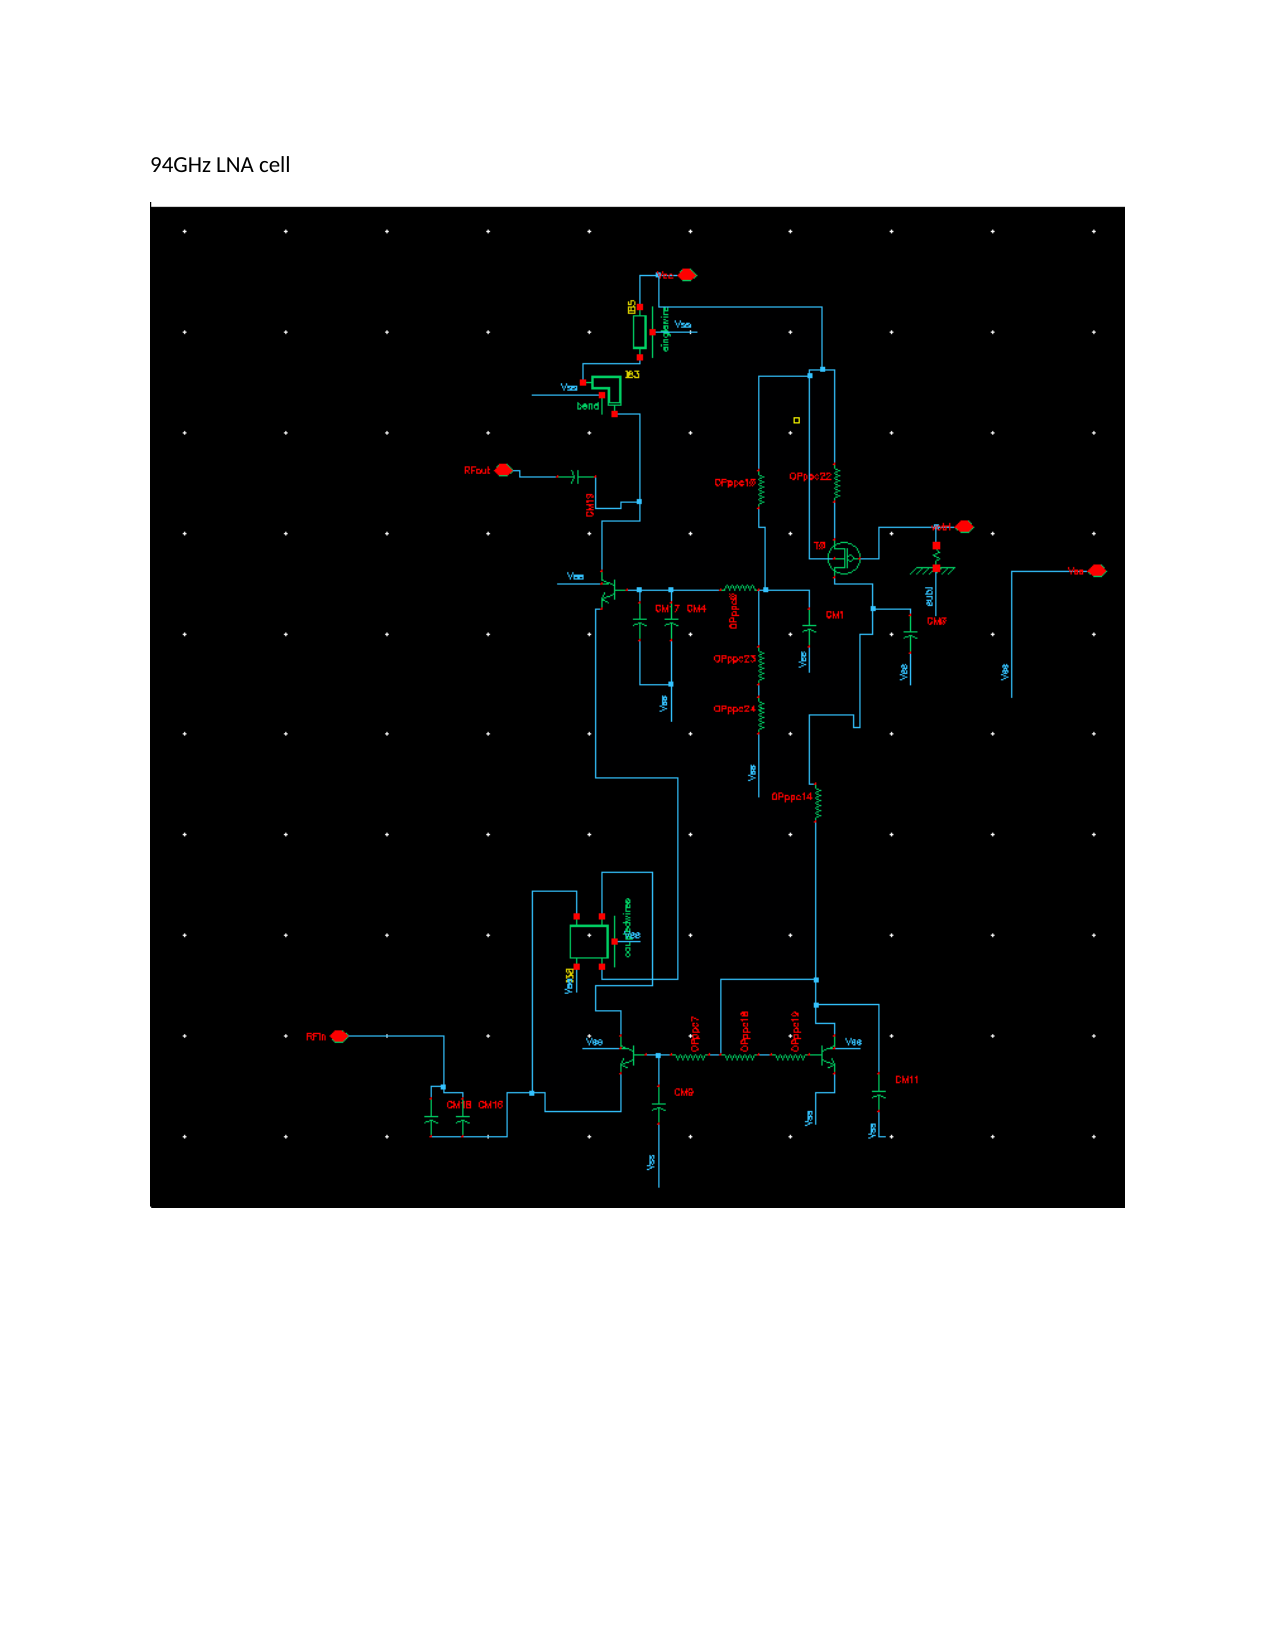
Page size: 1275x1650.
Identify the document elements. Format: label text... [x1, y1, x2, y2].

picture [150, 202, 1125, 1208]
text 94GHz LNA cell [150, 150, 1125, 178]
